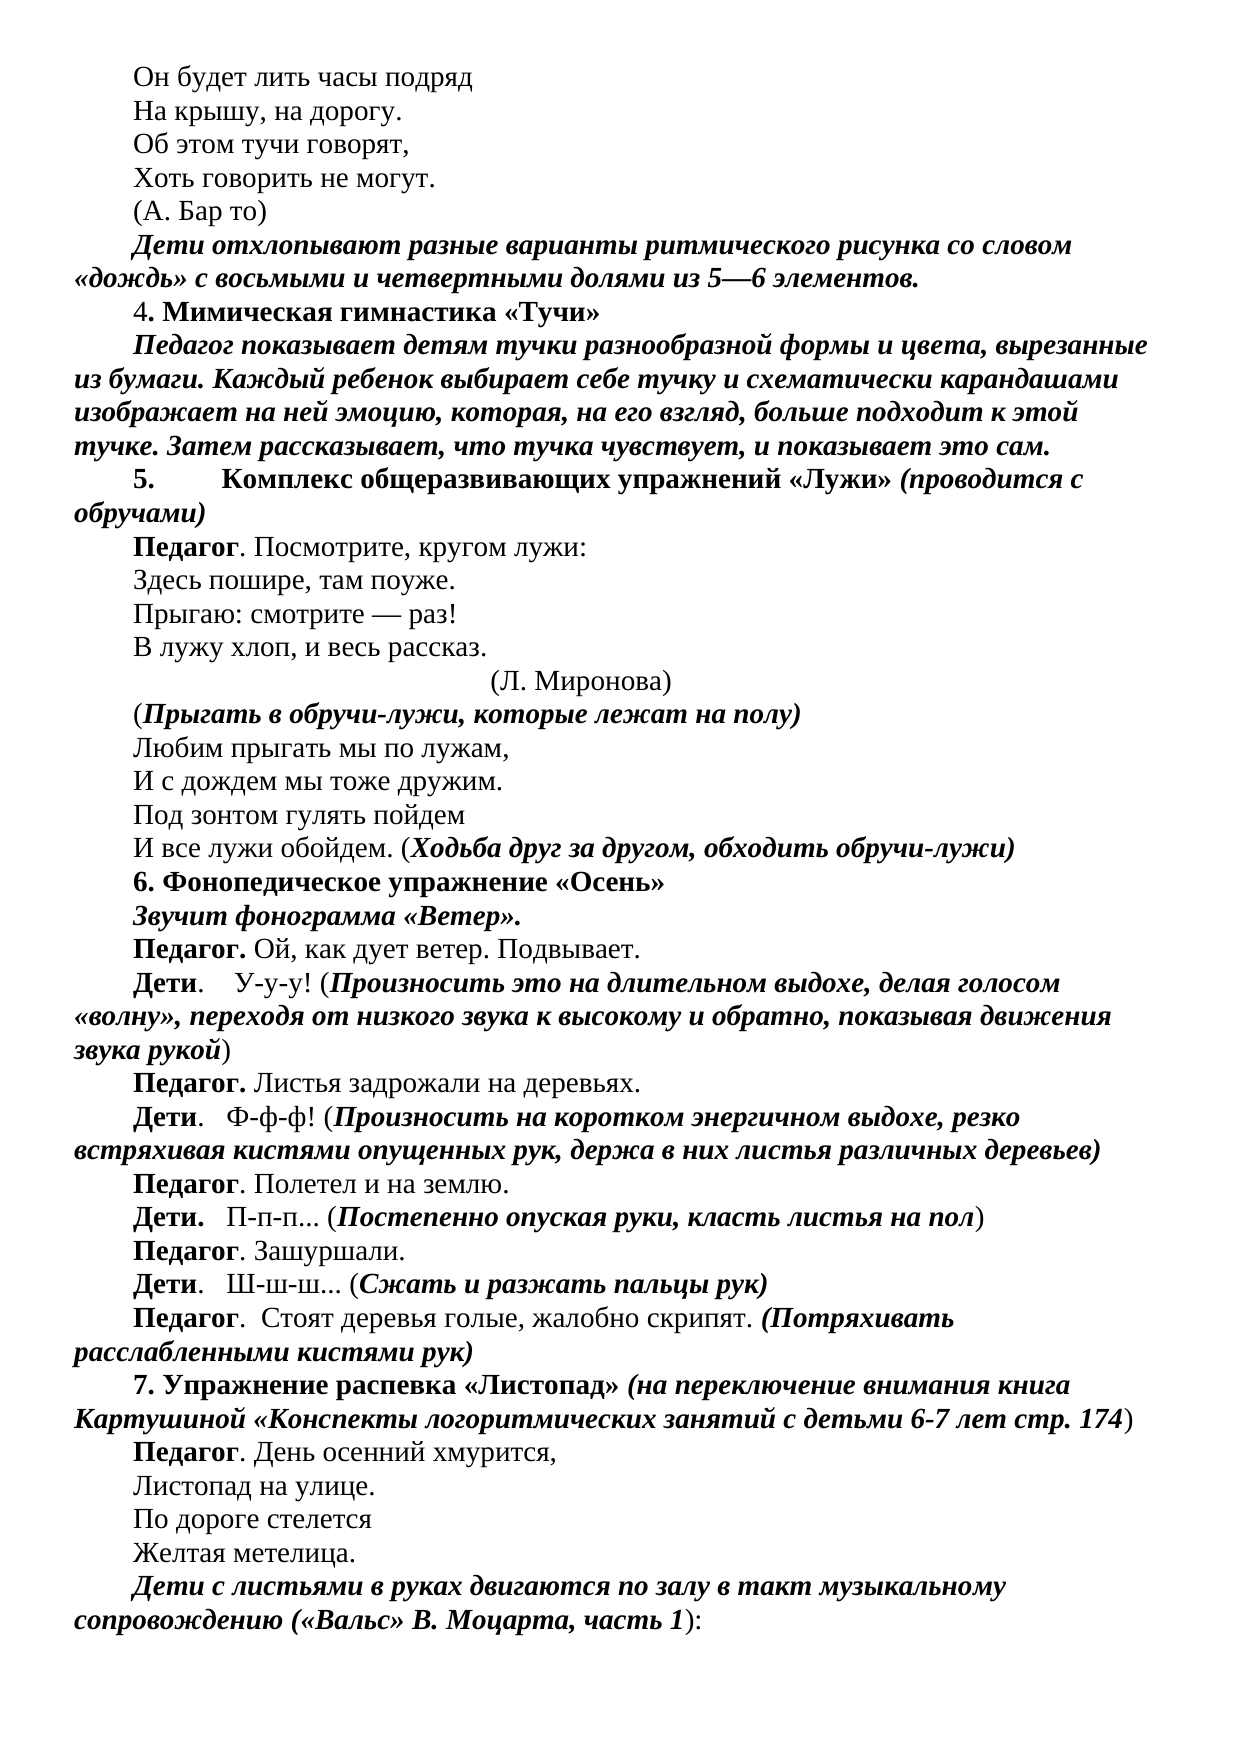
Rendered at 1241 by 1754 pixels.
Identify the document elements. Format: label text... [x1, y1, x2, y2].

text 6. Фонопедическое упражнение «Осень» [74, 864, 1152, 898]
text (Прыгать в обручи-лужи, которые лежат на полу) [74, 696, 1152, 730]
text Педагог. Зашуршали. [74, 1233, 1152, 1267]
text Листопад на улице. [74, 1468, 1152, 1501]
text Дети. Ф-ф-ф! (Произносить на коротком энергичном выдохе, резко встряхивая кистями опущенных рук, держа в них листья различных деревьев) [74, 1099, 1152, 1166]
text В лужу хлоп, и весь рассказ. [74, 629, 1152, 663]
text Педагог. Листья задрожали на деревьях. [74, 1065, 1152, 1099]
text По дороге стелется [74, 1501, 1152, 1535]
text Педагог. Посмотрите, кругом лужи: [74, 529, 1152, 562]
text Педагог. Полетел и на землю. [74, 1166, 1152, 1199]
text 5. Комплекс общеразвивающих упражнений «Лужи» (проводится с обручами) [74, 462, 1152, 529]
text Педагог. Ой, как дует ветер. Подвывает. [74, 931, 1152, 965]
text (А. Бар то) [74, 193, 1152, 227]
text Дети отхлопывают разные варианты ритмического рисунка со словом «дождь» с восьмыми и четвертными долями из 5—6 элементов. [74, 227, 1152, 294]
text Педагог. Стоят деревья голые, жалобно скрипят. (Потряхивать расслабленными кистями рук) [74, 1300, 1152, 1367]
text 4. Мимическая гимнастика «Тучи» [74, 294, 1152, 327]
text Здесь пошире, там поуже. [74, 562, 1152, 596]
text Педагог. День осенний хмурится, [74, 1434, 1152, 1468]
text Дети с листьями в руках двигаются по залу в такт музыкальному сопровождению («Вальс» В. Моцарта, часть 1): [74, 1568, 1152, 1636]
text 7. Упражнение распевка «Листопад» (на переключение внимания книга Картушиной «Конспекты логоритмических занятий с детьми 6-7 лет стр. 174) [74, 1367, 1152, 1434]
text (Л. Миронова) [74, 663, 1152, 696]
text И с дождем мы тоже дружим. [74, 763, 1152, 797]
text Под зонтом гулять пойдем [74, 797, 1152, 831]
text Он будет лить часы подряд [74, 59, 1152, 93]
text Желтая метелица. [74, 1535, 1152, 1568]
text Дети. П-п-п... (Постепенно опуская руки, класть листья на пол) [74, 1199, 1152, 1233]
text На крышу, на дорогу. [74, 93, 1152, 126]
text Звучит фонограмма «Ветер». [74, 898, 1152, 931]
text Прыгаю: смотрите — раз! [74, 596, 1152, 629]
text И все лужи обойдем. (Ходьба друг за другом, обходить обручи-лужи) [74, 831, 1152, 864]
text Любим прыгать мы по лужам, [74, 730, 1152, 763]
text Об этом тучи говорят, [74, 126, 1152, 160]
text Дети. Ш-ш-ш... (Сжать и разжать пальцы рук) [74, 1267, 1152, 1300]
text Хоть говорить не могут. [74, 160, 1152, 193]
text Дети. У-у-у! (Произносить это на длительном выдохе, делая голосом «волну», переходя от низкого звука к высокому и обратно, показывая движения звука рукой) [74, 965, 1152, 1065]
text Педагог показывает детям тучки разнообразной формы и цвета, вырезанные из бумаги. Каждый ребенок выбирает себе тучку и схематически карандашами изображает на ней эмоцию, которая, на его взгляд, больше подходит к этой тучке. Затем рассказывает, что тучка чувствует, и показывает это сам. [74, 327, 1152, 462]
